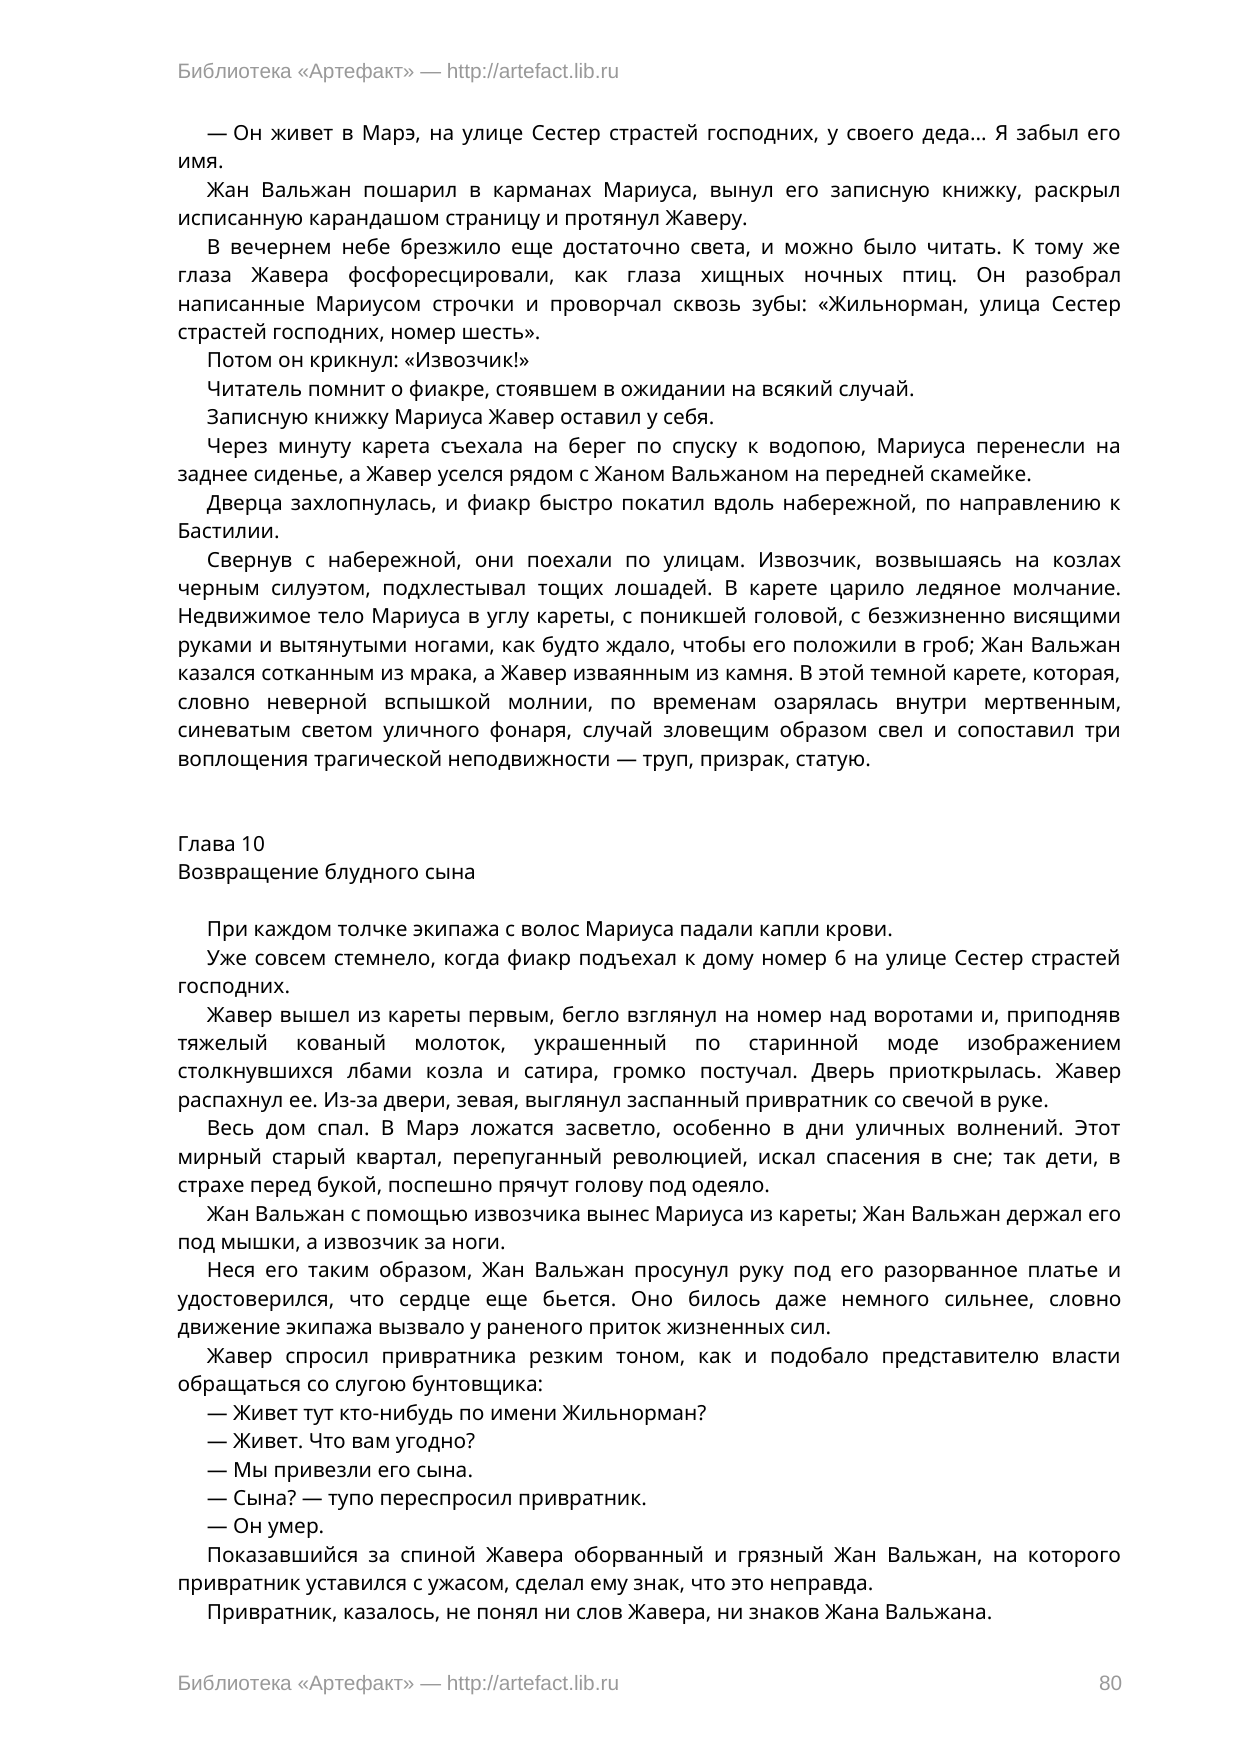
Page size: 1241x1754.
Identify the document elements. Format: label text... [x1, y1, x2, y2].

text Жан Вальжан пошарил в карманах Мариуса, вынул его записную книжку, раскрыл исписанную карандашом страницу и протянул Жаверу. [177, 175, 1122, 232]
text Жан Вальжан с помощью извозчика вынес Мариуса из кареты; Жан Вальжан держал его под мышки, а извозчик за ноги. [177, 1199, 1122, 1256]
text Весь дом спал. В Марэ ложатся засветло, особенно в дни уличных волнений. Этот мирный старый квартал, перепуганный революцией, искал спасения в сне; так дети, в страхе перед букой, поспешно прячут голову под одеяло. [177, 1113, 1122, 1199]
text — Мы привезли его сына. [177, 1455, 1122, 1483]
text В вечернем небе брезжило еще достаточно света, и можно было читать. К тому же глаза Жавера фосфоресцировали, как глаза хищных ночных птиц. Он разобрал написанные Мариусом строчки и проворчал сквозь зубы: «Жильнорман, улица Сестер страстей господних, номер шесть». [177, 232, 1122, 346]
text — Живет тут кто-нибудь по имени Жильнорман? [177, 1398, 1122, 1426]
text — Он живет в Марэ, на улице Сестер страстей господних, у своего деда... Я забыл его имя. [177, 118, 1122, 175]
text Записную книжку Мариуса Жавер оставил у себя. [177, 402, 1122, 431]
text Жавер вышел из кареты первым, бегло взглянул на номер над воротами и, приподняв тяжелый кованый молоток, украшенный по старинной моде изображением столкнувшихся лбами козла и сатира, громко постучал. Дверь приоткрылась. Жавер распахнул ее. Из-за двери, зевая, выглянул заспанный привратник со свечой в руке. [177, 1000, 1122, 1113]
text Через минуту карета съехала на берег по спуску к водопою, Мариуса перенесли на заднее сиденье, а Жавер уселся рядом с Жаном Вальжаном на передней скамейке. [177, 431, 1122, 488]
text Дверца захлопнулась, и фиакр быстро покатил вдоль набережной, по направлению к Бастилии. [177, 488, 1122, 545]
text Свернув с набережной, они поехали по улицам. Извозчик, возвышаясь на козлах черным силуэтом, подхлестывал тощих лошадей. В карете царило ледяное молчание. Недвижимое тело Мариуса в углу кареты, с поникшей головой, с безжизненно висящими руками и вытянутыми ногами, как будто ждало, чтобы его положили в гроб; Жан Вальжан казался сотканным из мрака, а Жавер изваянным из камня. В этой темной карете, которая, словно неверной вспышкой молнии, по временам озарялась внутри мертвенным, синеватым светом уличного фонаря, случай зловещим образом свел и сопоставил три воплощения трагической неподвижности — труп, призрак, статую. [177, 545, 1122, 772]
text Жавер спросил привратника резким тоном, как и подобало представителю власти обращаться со слугою бунтовщика: [177, 1341, 1122, 1398]
text Уже совсем стемнело, когда фиакр подъехал к дому номер 6 на улице Сестер страстей господних. [177, 943, 1122, 1000]
text Неся его таким образом, Жан Вальжан просунул руку под его разорванное платье и удостоверился, что сердце еще бьется. Оно билось даже немного сильнее, словно движение экипажа вызвало у раненого приток жизненных сил. [177, 1256, 1122, 1341]
text Привратник, казалось, не понял ни слов Жавера, ни знаков Жана Вальжана. [177, 1597, 1122, 1625]
subtitle Глава 10 [177, 829, 1122, 857]
text Читатель помнит о фиакре, стоявшем в ожидании на всякий случай. [177, 374, 1122, 402]
text — Живет. Что вам угодно? [177, 1426, 1122, 1455]
text — Сына? — тупо переспросил привратник. [177, 1483, 1122, 1512]
text При каждом толчке экипажа с волос Мариуса падали капли крови. [177, 914, 1122, 943]
text Потом он крикнул: «Извозчик!» [177, 346, 1122, 374]
text — Он умер. [177, 1512, 1122, 1540]
subtitle Возвращение блудного сына [177, 857, 1122, 886]
text Показавшийся за спиной Жавера оборванный и грязный Жан Вальжан, на которого привратник уставился с ужасом, сделал ему знак, что это неправда. [177, 1540, 1122, 1597]
